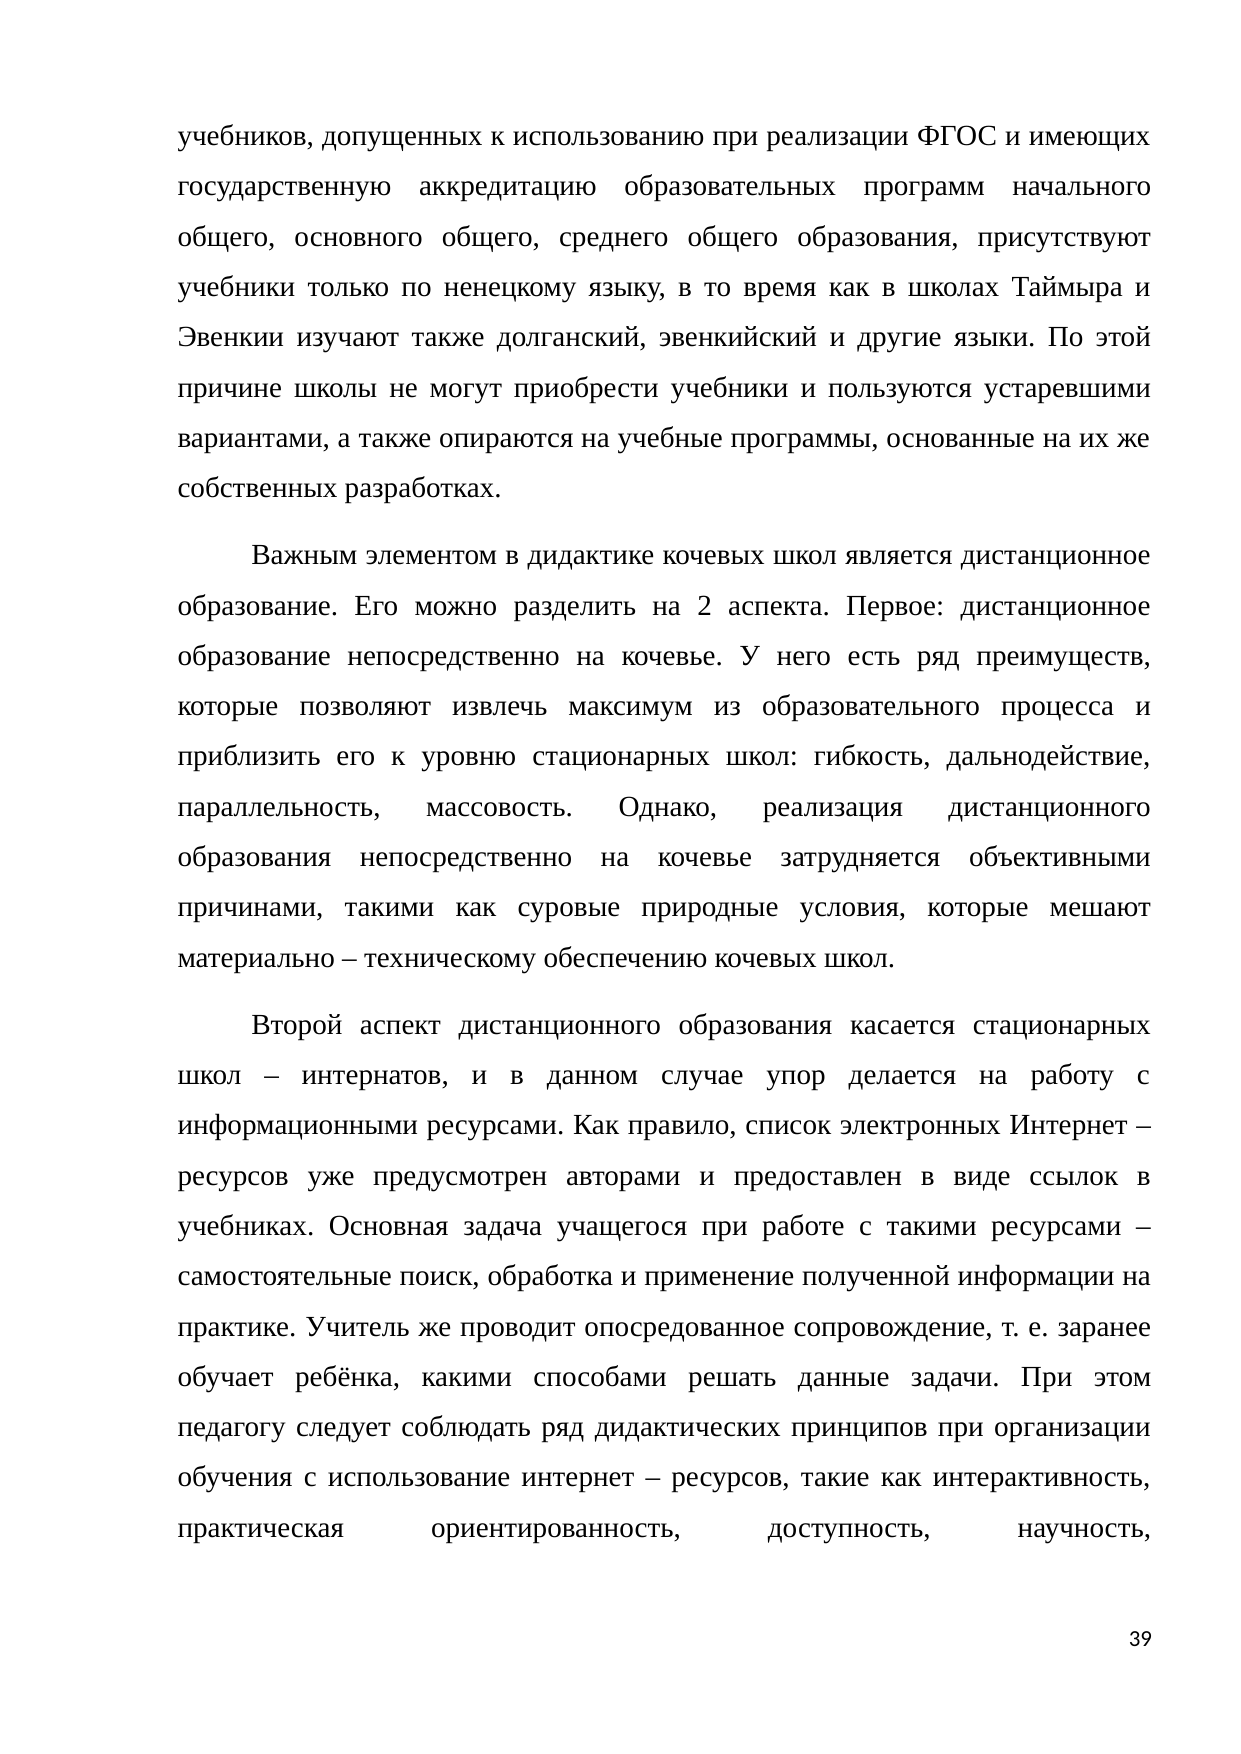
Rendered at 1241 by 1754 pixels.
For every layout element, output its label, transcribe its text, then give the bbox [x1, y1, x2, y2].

text Важным элементом в дидактике кочевых школ является дистанционное образование. Его можно разделить на 2 аспекта. Первое: дистанционное образование непосредственно на кочевье. У него есть ряд преимуществ, которые позволяют извлечь максимум из образовательного процесса и приблизить его к уровню стационарных школ: гибкость, дальнодействие, параллельность, массовость. Однако, реализация дистанционного образования непосредственно на кочевье затрудняется объективными причинами, такими как суровые природные условия, которые мешают материально – техническому обеспечению кочевых школ. [177, 537, 1152, 973]
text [177, 118, 1152, 504]
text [177, 1007, 1152, 1543]
